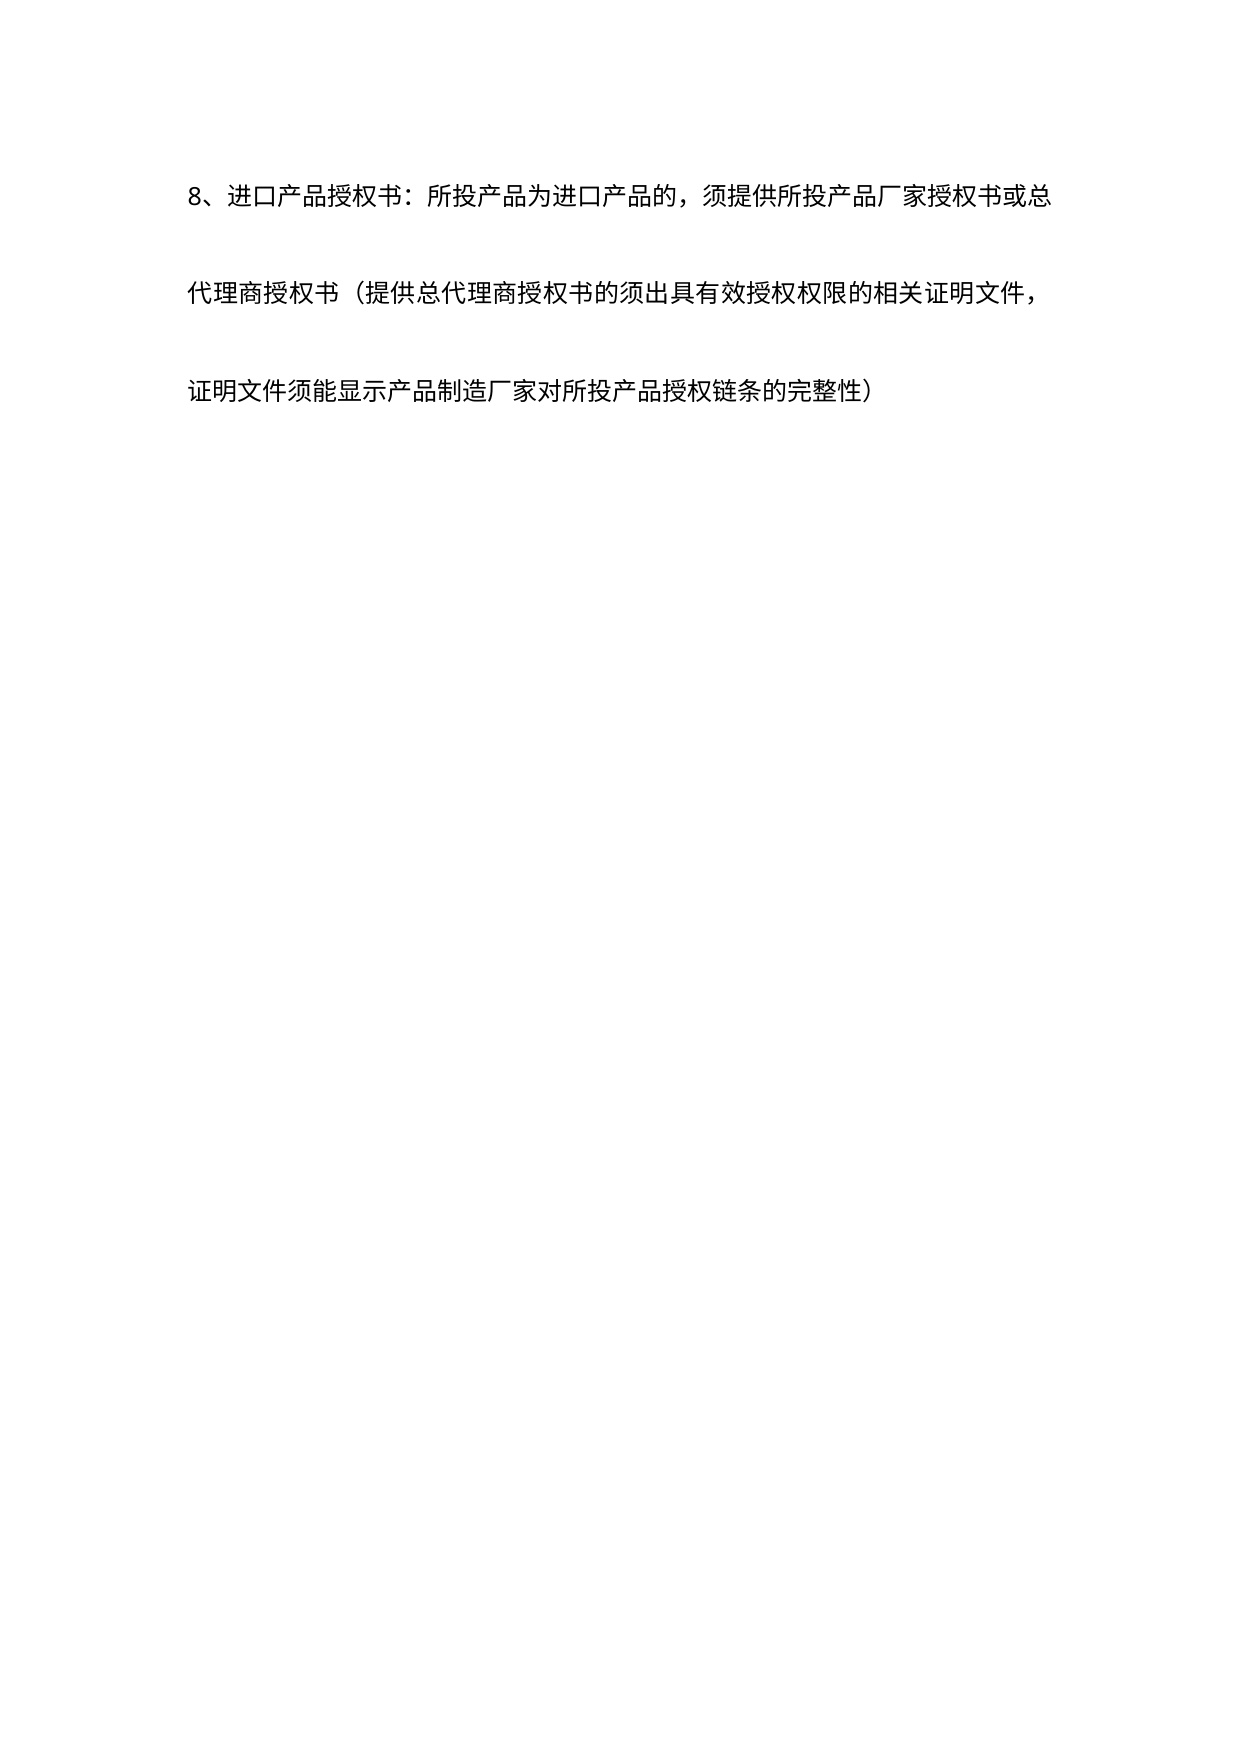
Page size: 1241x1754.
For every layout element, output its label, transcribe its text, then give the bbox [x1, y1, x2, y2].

text 8、进口产品授权书：所投产品为进口产品的，须提供所投产品厂家授权书或总代理商授权书（提供总代理商授权书的须出具有效授权权限的相关证明文件，证明文件须能显示产品制造厂家对所投产品授权链条的完整性） [187, 162, 1053, 422]
